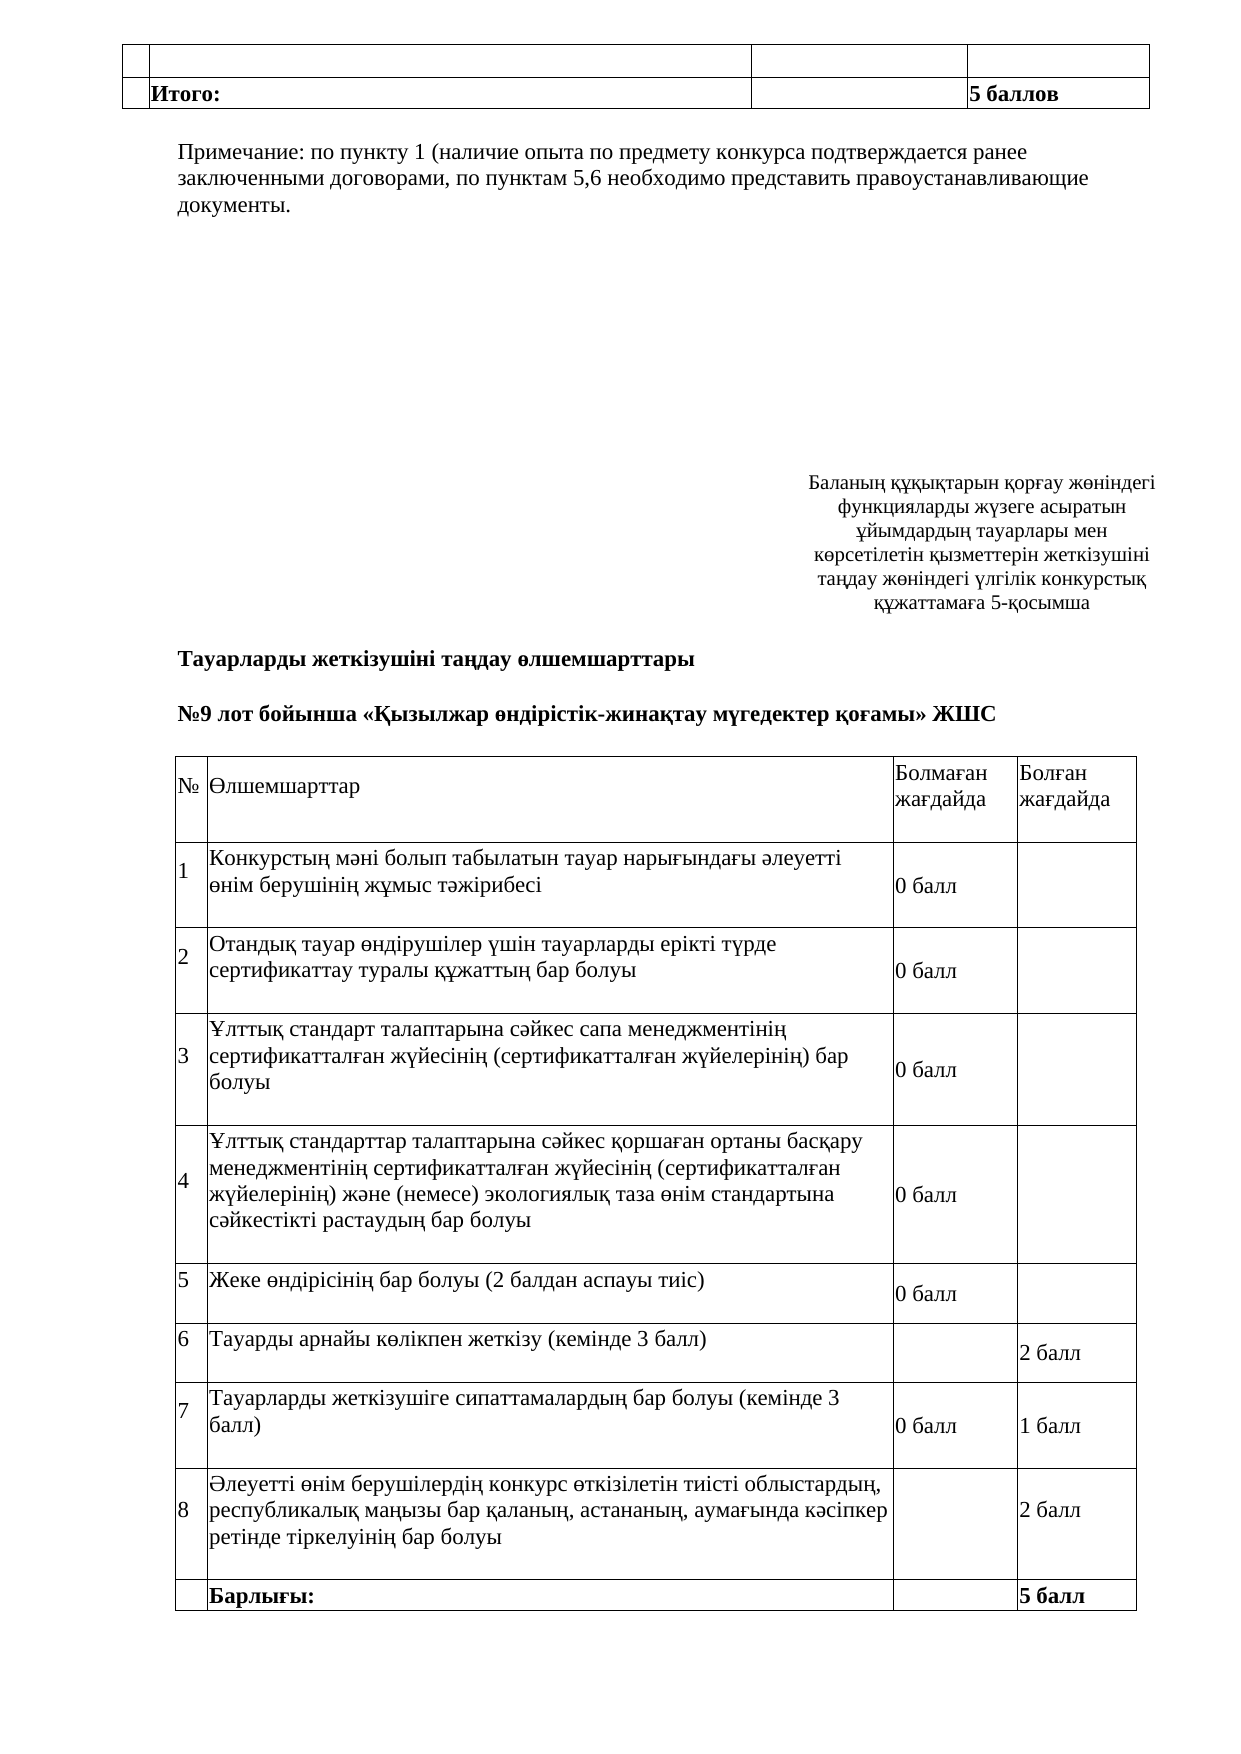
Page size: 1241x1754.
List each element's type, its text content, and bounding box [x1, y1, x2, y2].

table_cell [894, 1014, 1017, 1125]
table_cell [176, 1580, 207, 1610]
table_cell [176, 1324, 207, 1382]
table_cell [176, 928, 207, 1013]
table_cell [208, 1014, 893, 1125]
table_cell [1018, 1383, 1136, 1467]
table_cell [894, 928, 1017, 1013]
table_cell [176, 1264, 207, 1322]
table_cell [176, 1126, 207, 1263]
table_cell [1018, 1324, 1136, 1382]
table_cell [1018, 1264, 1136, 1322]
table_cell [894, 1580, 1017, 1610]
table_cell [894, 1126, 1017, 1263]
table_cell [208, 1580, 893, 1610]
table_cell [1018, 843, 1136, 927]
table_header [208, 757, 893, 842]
text Примечание: по пункту 1 (наличие опыта по предмету конкурса подтверждается ранее заключенными договорами, по пунктам 5,6 необходимо представить правоустанавливающие документы. [177, 138, 1152, 217]
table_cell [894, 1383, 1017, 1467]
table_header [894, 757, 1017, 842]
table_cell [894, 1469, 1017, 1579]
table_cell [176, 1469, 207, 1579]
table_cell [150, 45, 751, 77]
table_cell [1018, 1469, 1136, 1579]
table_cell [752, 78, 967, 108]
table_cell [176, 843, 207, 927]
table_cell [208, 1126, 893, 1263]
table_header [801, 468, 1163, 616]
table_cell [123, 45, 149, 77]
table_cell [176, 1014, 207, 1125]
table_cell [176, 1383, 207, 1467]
subtitle №9 лот бойынша «Қызылжар өндірістік-жинақтау мүгедектер қоғамы» ЖШС [177, 701, 1152, 727]
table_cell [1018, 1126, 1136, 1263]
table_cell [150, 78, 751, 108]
subtitle Тауарларды жеткізушіні таңдау өлшемшарттары [177, 645, 1152, 671]
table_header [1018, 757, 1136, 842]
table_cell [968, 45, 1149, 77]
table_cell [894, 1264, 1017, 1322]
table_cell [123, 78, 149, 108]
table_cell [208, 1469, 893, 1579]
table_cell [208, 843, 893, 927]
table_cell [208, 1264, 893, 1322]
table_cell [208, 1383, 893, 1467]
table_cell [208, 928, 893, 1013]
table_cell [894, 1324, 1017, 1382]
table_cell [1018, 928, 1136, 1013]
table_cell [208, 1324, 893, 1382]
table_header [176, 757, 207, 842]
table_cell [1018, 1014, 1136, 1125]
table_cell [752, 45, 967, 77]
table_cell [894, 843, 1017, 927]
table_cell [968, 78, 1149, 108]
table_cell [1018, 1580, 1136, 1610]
